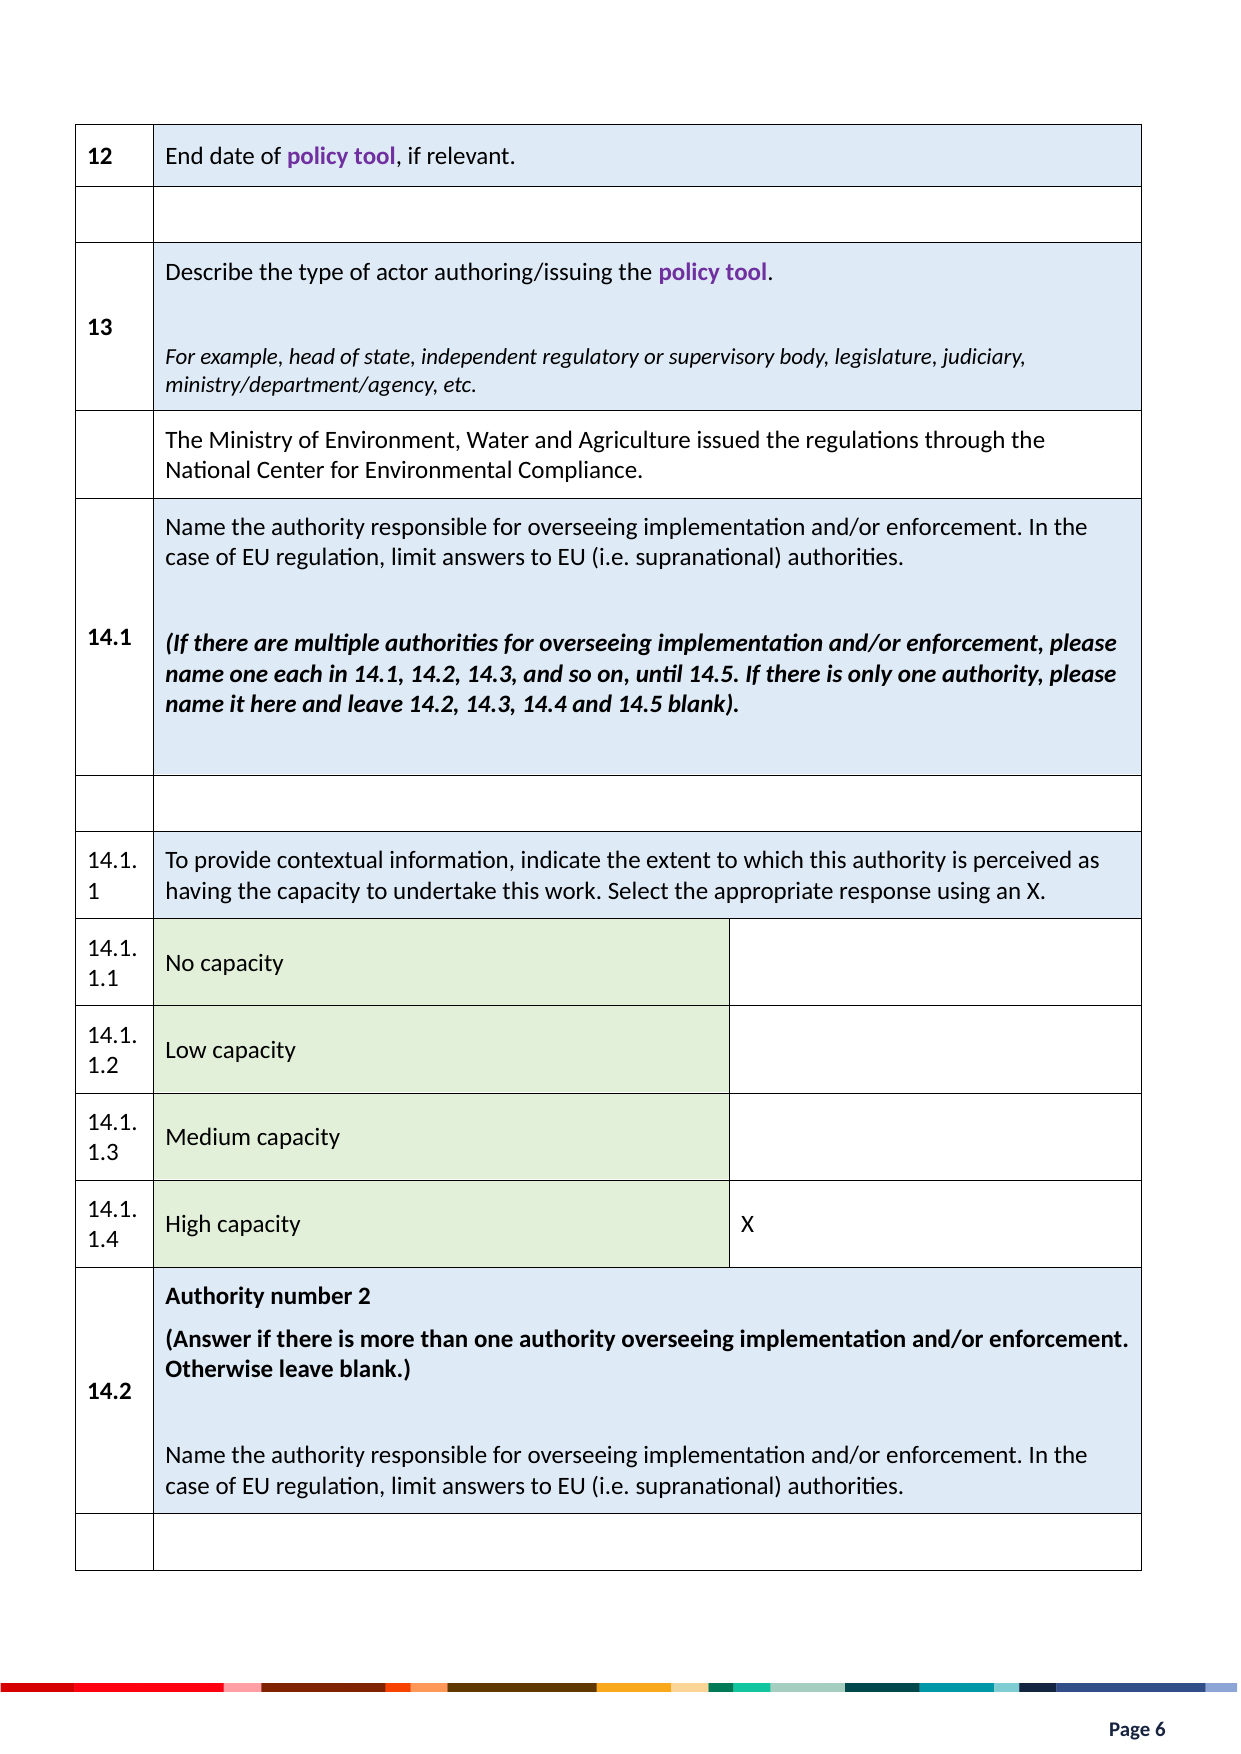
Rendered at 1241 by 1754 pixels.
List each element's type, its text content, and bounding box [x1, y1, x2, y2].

table_cell [730, 1094, 1141, 1179]
picture [0, 1683, 1236, 1692]
table_cell End date of policy tool, if relevant. [154, 125, 1141, 186]
table_cell [154, 187, 1141, 242]
table_cell 14.1 [76, 499, 153, 774]
table_cell [730, 1006, 1141, 1092]
table_cell Medium capacity [154, 1094, 729, 1179]
table_cell 13 [76, 243, 153, 410]
table_cell Name the authority responsible for overseeing implementation and/or enforcement. In the case of EU regulation, limit answers to EU (i.e. supranational) authorities. (If there are multiple authorities for overseeing implementation and/or enforcement, please name one each in 14.1, 14.2, 14.3, and so on, until 14.5. If there is only one authority, please name it here and leave 14.2, 14.3, 14.4 and 14.5 blank). [154, 499, 1141, 774]
table_cell 12 [76, 125, 153, 186]
table_cell [76, 411, 153, 497]
table_cell Describe the type of actor authoring/issuing the policy tool. For example, head of state, independent regulatory or supervisory body, legislature, judiciary, ministry/department/agency, etc. [154, 243, 1141, 410]
table_cell [154, 776, 1141, 831]
table_cell X [730, 1181, 1141, 1267]
table_cell To provide contextual information, indicate the extent to which this authority is perceived as having the capacity to undertake this work. Select the appropriate response using an X. [154, 832, 1141, 918]
table_cell Low capacity [154, 1006, 729, 1092]
table_cell [76, 1514, 153, 1570]
table_cell [76, 187, 153, 242]
table_cell 14.1.1.3 [76, 1094, 153, 1179]
table_cell 14.1.1.2 [76, 1006, 153, 1092]
table_cell 14.1.1.1 [76, 919, 153, 1005]
table_cell 14.1.1.4 [76, 1181, 153, 1267]
table_cell No capacity [154, 919, 729, 1005]
table_cell 14.2 [76, 1268, 153, 1513]
table_cell [730, 919, 1141, 1005]
table_cell 14.1.1 [76, 832, 153, 918]
table_cell [154, 1514, 1141, 1570]
table_cell [76, 776, 153, 831]
table_cell The Ministry of Environment, Water and Agriculture issued the regulations through the National Center for Environmental Compliance. [154, 411, 1141, 497]
table_cell Authority number 2 (Answer if there is more than one authority overseeing implementation and/or enforcement. Otherwise leave blank.) Name the authority responsible for overseeing implementation and/or enforcement. In the case of EU regulation, limit answers to EU (i.e. supranational) authorities. [154, 1268, 1141, 1513]
table_cell High capacity [154, 1181, 729, 1267]
